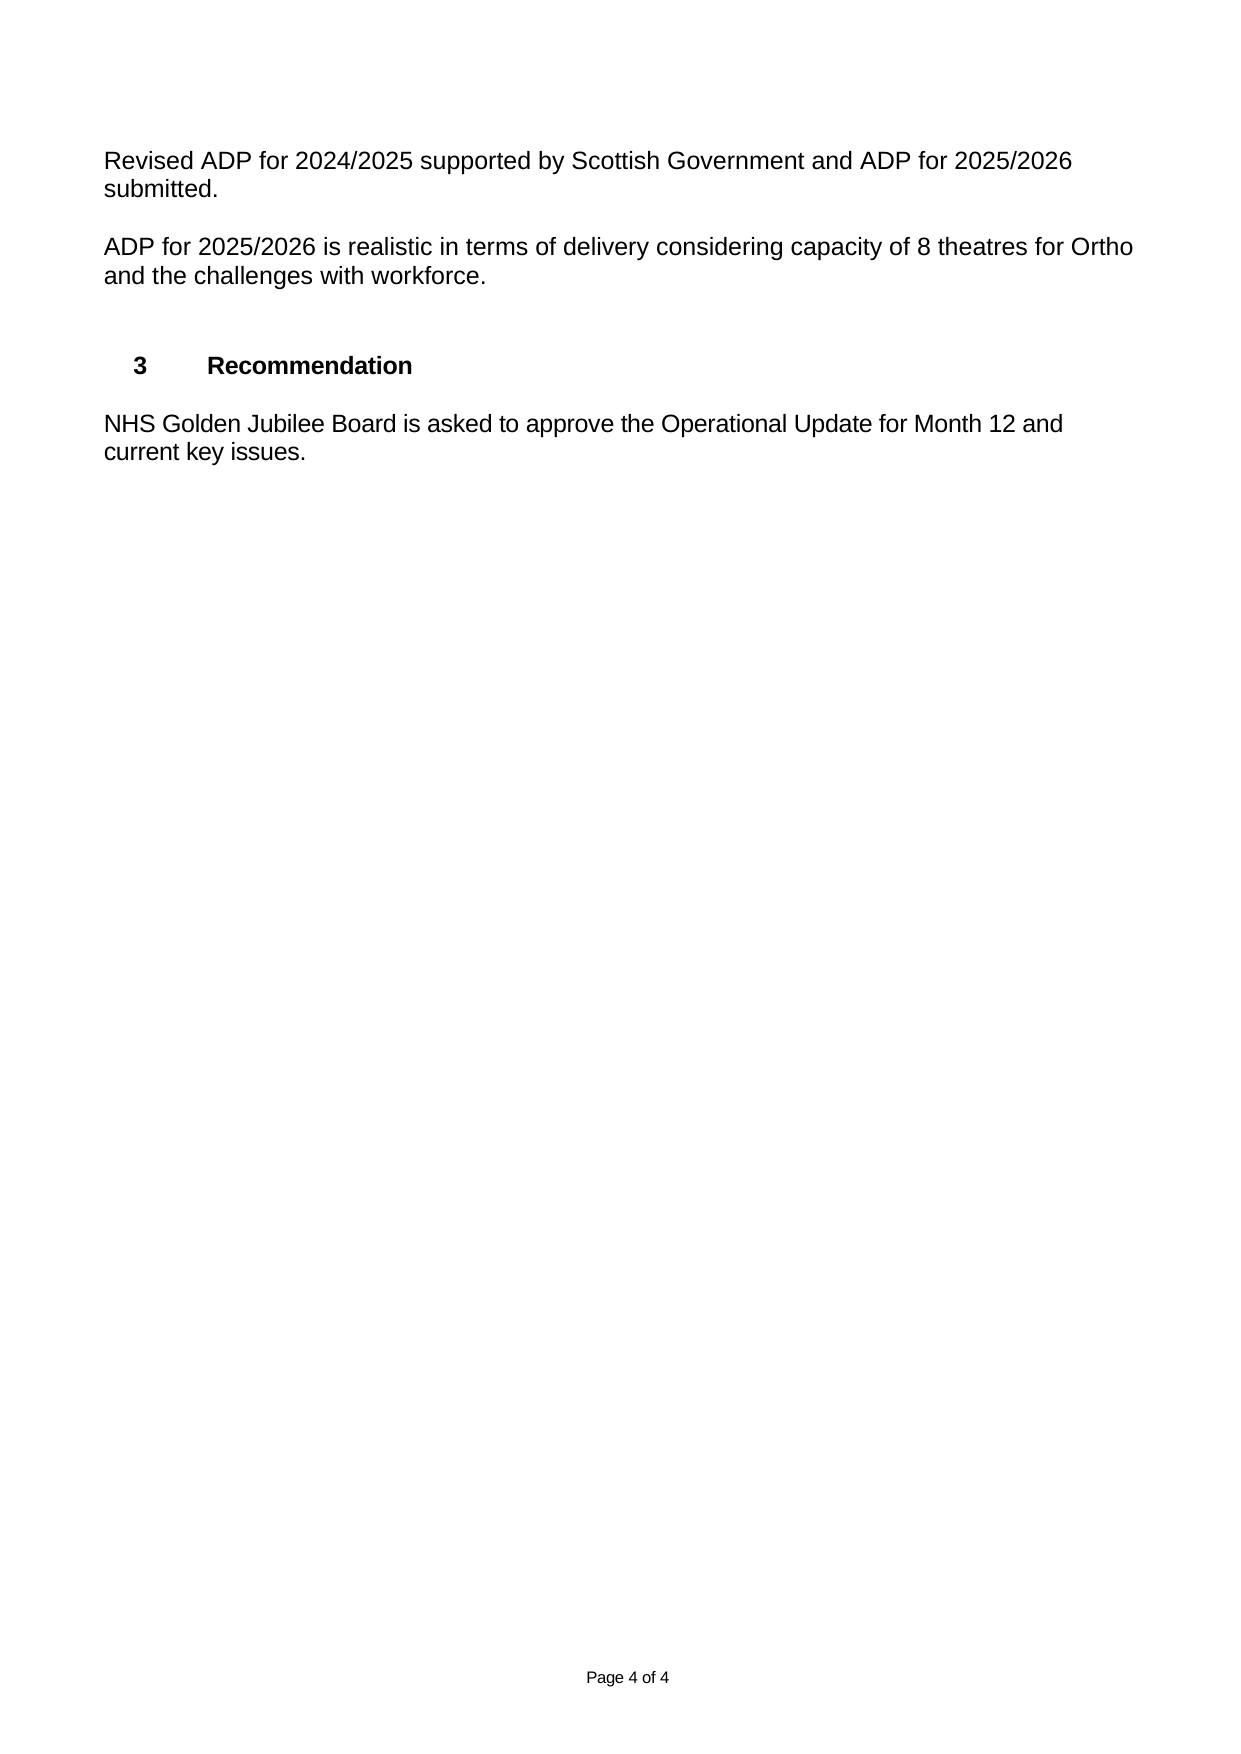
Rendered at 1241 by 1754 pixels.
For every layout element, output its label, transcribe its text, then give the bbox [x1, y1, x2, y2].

text Revised ADP for 2024/2025 supported by Scottish Government and ADP for 2025/2026 submitted. [103, 146, 1152, 203]
subtitle 3 Recommendation [133, 351, 1152, 380]
text ADP for 2025/2026 is realistic in terms of delivery considering capacity of 8 theatres for Ortho and the challenges with workforce. [103, 232, 1152, 289]
text NHS Golden Jubilee Board is asked to approve the Operational Update for Month 12 and current key issues. [103, 408, 1133, 466]
